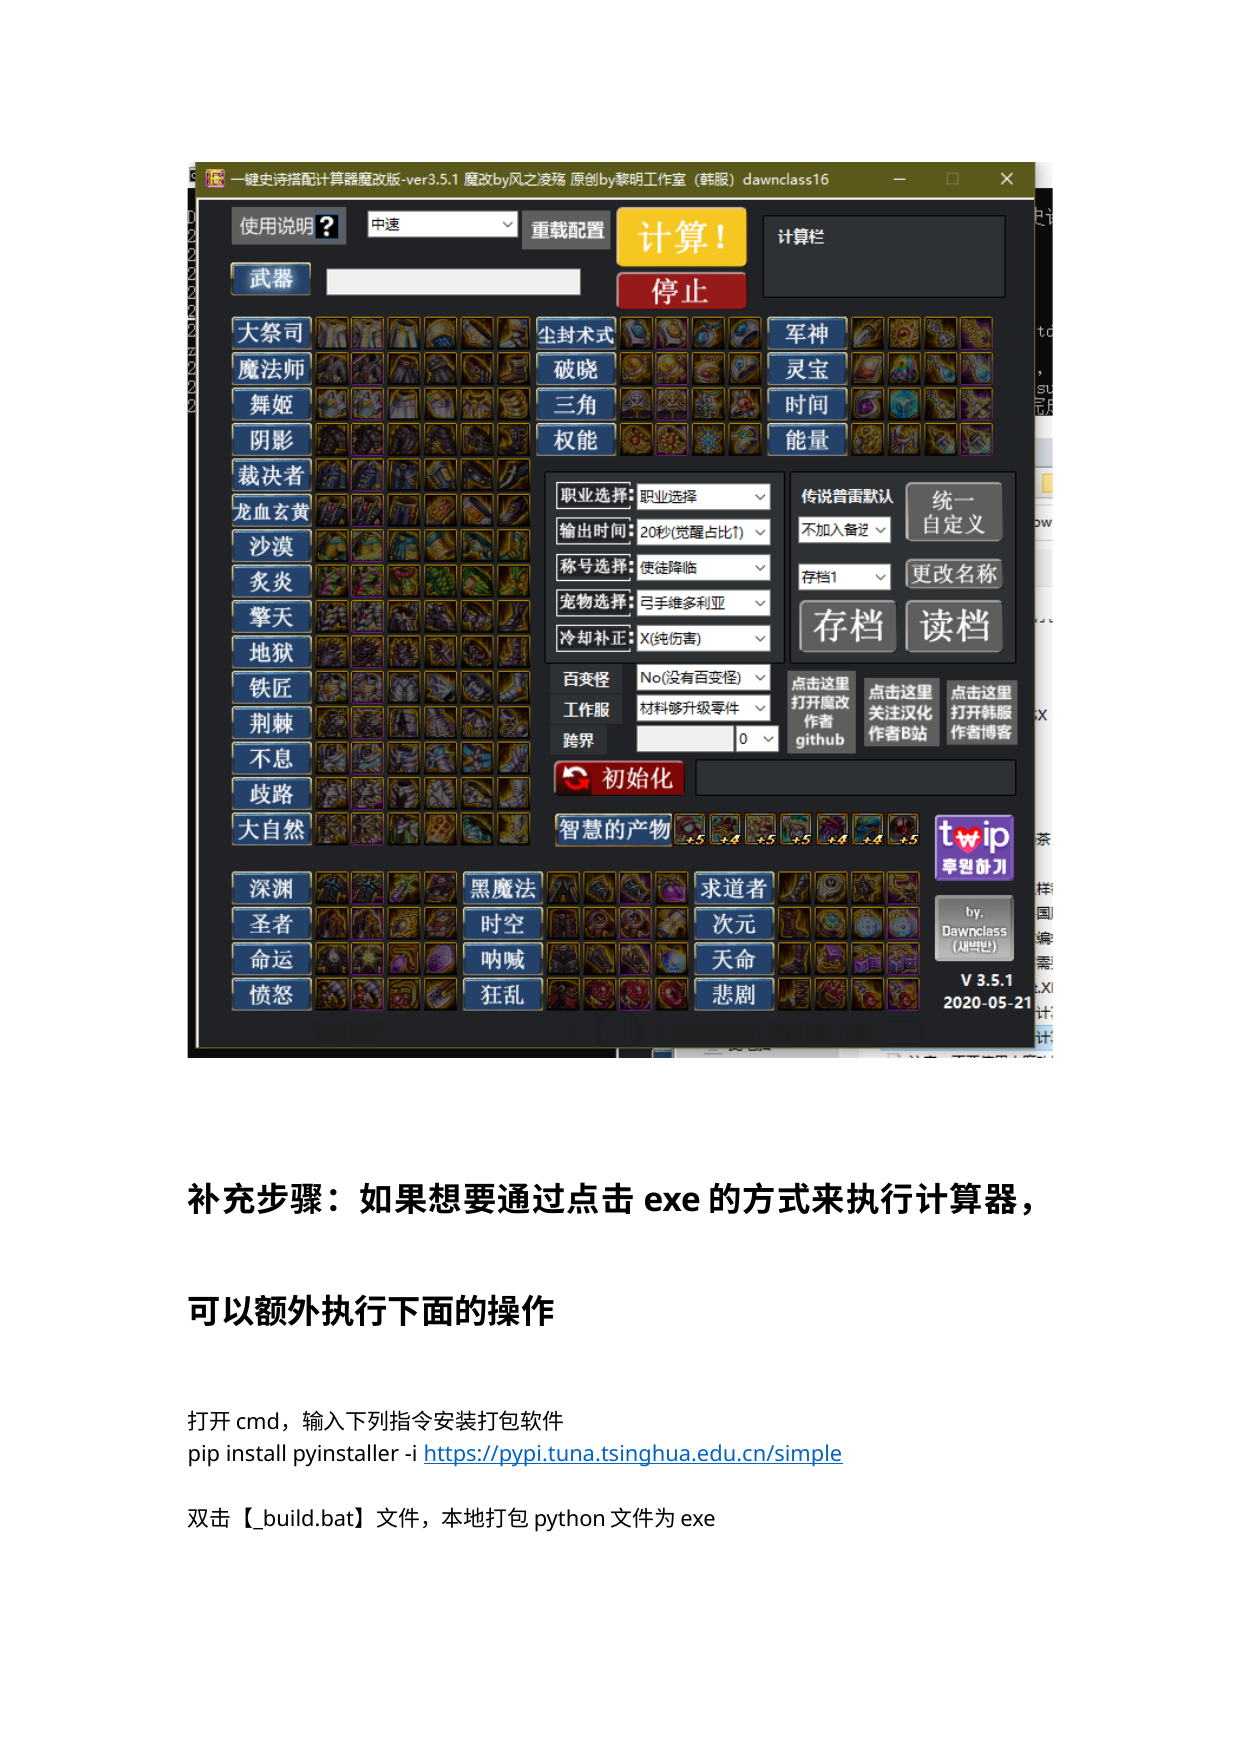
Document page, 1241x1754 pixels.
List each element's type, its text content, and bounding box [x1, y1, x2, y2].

subtitle 补充步骤：如果想要通过点击exe的方式来执行计算器，可以额外执行下面的操作 [187, 1164, 1053, 1341]
picture [187, 162, 1053, 1058]
text pip install pyinstaller -i https://pypi.tuna.tsinghua.edu.cn/simple [187, 1436, 1053, 1469]
text 双击【_build.bat】文件，本地打包python文件为exe [187, 1501, 1053, 1534]
text 打开cmd，输入下列指令安装打包软件 [187, 1404, 1053, 1436]
